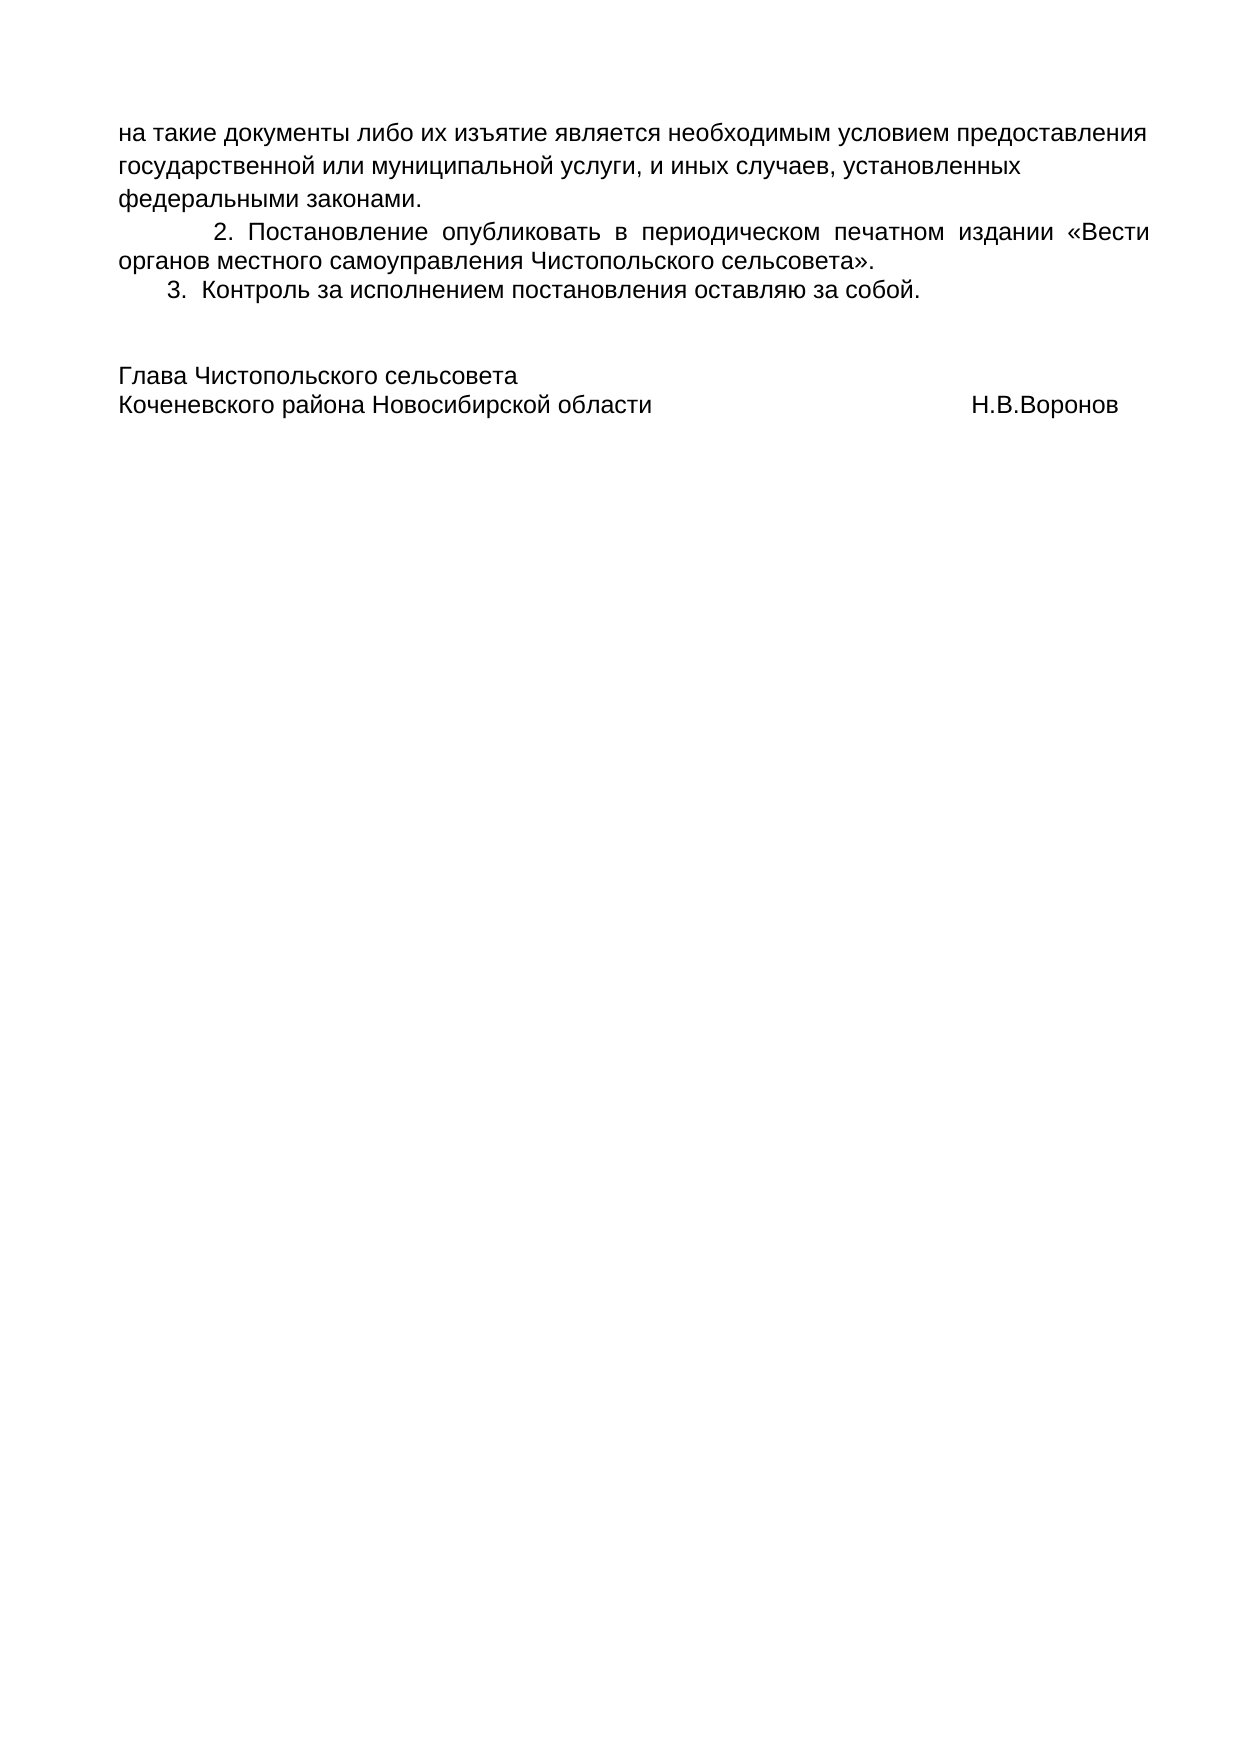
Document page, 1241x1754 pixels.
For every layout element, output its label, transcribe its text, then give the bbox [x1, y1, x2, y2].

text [118, 118, 1152, 213]
text Глава Чистопольского сельсовета [118, 361, 1152, 390]
text 3. Контроль за исполнением постановления оставляю за собой. [118, 275, 1152, 303]
text Коченевского района Новосибирской области Н.В.Воронов [118, 390, 1152, 418]
text 2. Постановление опубликовать в периодическом печатном издании «Вести органов местного самоуправления Чистопольского сельсовета». [118, 217, 1152, 275]
